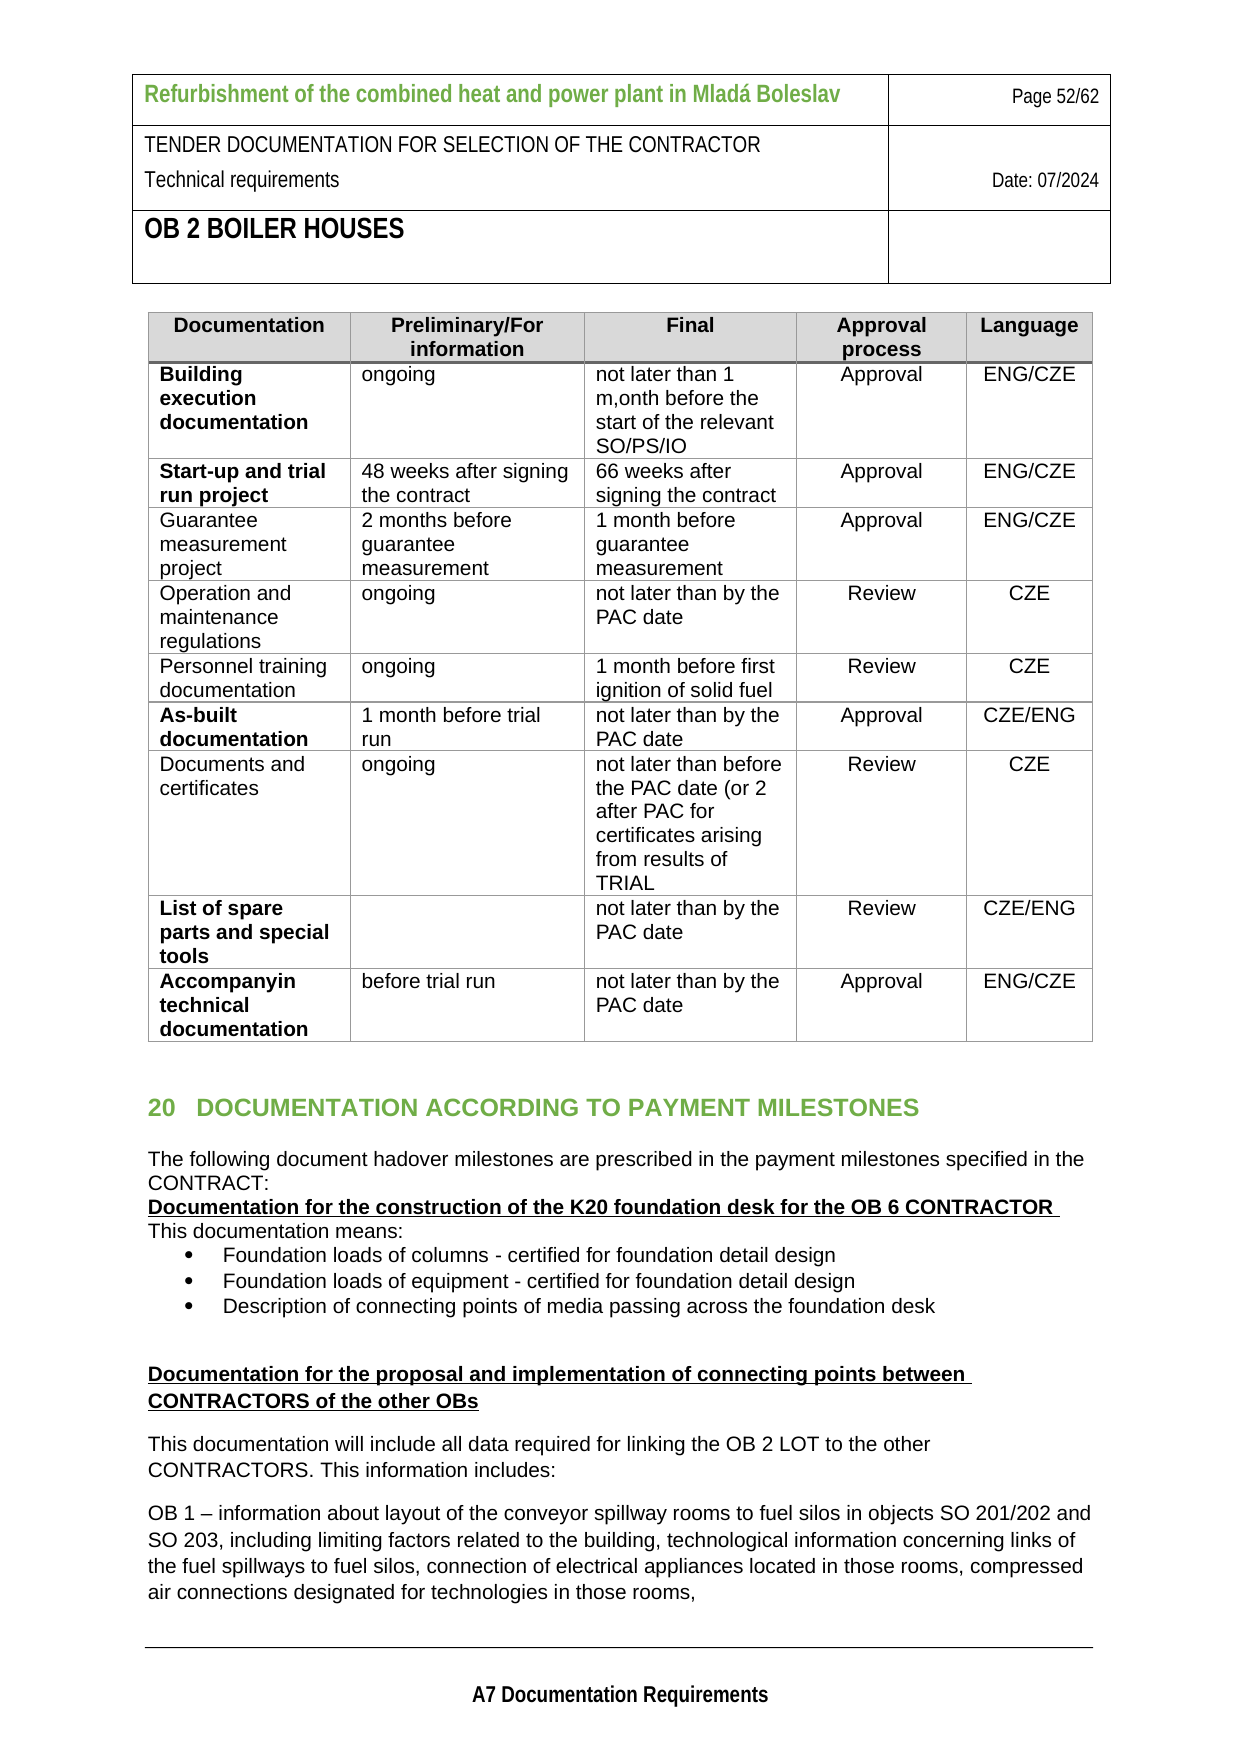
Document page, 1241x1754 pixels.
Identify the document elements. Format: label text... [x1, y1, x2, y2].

table_cell As-built documentation [149, 703, 350, 750]
table_cell Building execution documentation [149, 364, 350, 458]
text DOCUMENTATION ACCORDING TO PAYMENT MILESTONES [148, 1093, 1093, 1122]
table_cell before trial run [351, 969, 584, 1041]
table_cell Accompanyin technical documentation [149, 969, 350, 1041]
table_cell not later than by the PAC date [585, 581, 796, 652]
table_cell CZE [967, 581, 1092, 652]
table_cell not later than 1 m,onth before the start of the relevant SO/PS/IO [585, 364, 796, 458]
table_cell not later than by the PAC date [585, 896, 796, 968]
table_cell CZE [967, 751, 1092, 895]
text OB 1 – information about layout of the conveyor spillway rooms to fuel silos in objects SO 201/202 and SO 203, including limiting factors related to the building, technological information concerning links of the fuel spillways to fuel silos, connection of electrical appliances located in those rooms, compressed air connections designated for technologies in those rooms, [148, 1501, 1093, 1604]
list Foundation loads of columns - certified for foundation detail design [185, 1243, 1093, 1267]
table_cell 1 month before guarantee measurement [585, 508, 796, 579]
table_cell not later than by the PAC date [585, 969, 796, 1041]
table_cell Operation and maintenance regulations [149, 581, 350, 652]
table_cell Guarantee measurement project [149, 508, 350, 579]
table_cell ENG/CZE [967, 459, 1092, 507]
table_cell Personnel training documentation [149, 654, 350, 701]
table_cell Review [797, 581, 966, 652]
table_cell 1 month before trial run [351, 703, 584, 750]
table_header Language [967, 313, 1092, 361]
table_cell 2 months before guarantee measurement [351, 508, 584, 579]
table_cell CZE/ENG [967, 896, 1092, 968]
list Description of connecting points of media passing across the foundation desk [185, 1294, 1093, 1318]
table_cell Review [797, 751, 966, 895]
table_cell ongoing [351, 751, 584, 895]
table_cell ongoing [351, 581, 584, 652]
table_cell Approval [797, 459, 966, 507]
table_cell Review [797, 654, 966, 701]
table_cell Approval [797, 703, 966, 750]
table_cell ENG/CZE [967, 364, 1092, 458]
table_cell 1 month before first ignition of solid fuel [585, 654, 796, 701]
table_cell CZE [967, 654, 1092, 701]
table_cell ENG/CZE [967, 969, 1092, 1041]
table_cell ongoing [351, 654, 584, 701]
table_cell [351, 896, 584, 968]
table_cell Start-up and trial run project [149, 459, 350, 507]
table_cell CZE/ENG [967, 703, 1092, 750]
text Documentation for the construction of the K20 foundation desk for the OB 6 CONTRACTOR [148, 1195, 1093, 1219]
table_cell not later than before the PAC date (or 2 after PAC for certificates arising from results of TRIAL [585, 751, 796, 895]
table_header Approval process [797, 313, 966, 361]
table_header Documentation [149, 313, 350, 361]
table_cell List of spare parts and special tools [149, 896, 350, 968]
table_cell Review [797, 896, 966, 968]
table_cell ENG/CZE [967, 508, 1092, 579]
table_header Final [585, 313, 796, 361]
table_cell ongoing [351, 364, 584, 458]
text Documentation for the proposal and implementation of connecting points between CONTRACTORS of the other OBs [148, 1362, 1093, 1413]
table_cell 66 weeks after signing the contract [585, 459, 796, 507]
table_cell Approval [797, 508, 966, 579]
text This documentation will include all data required for linking the OB 2 LOT to the other CONTRACTORS. This information includes: [148, 1432, 1093, 1482]
list Foundation loads of equipment - certified for foundation detail design [185, 1268, 1093, 1292]
table_header Preliminary/For information [351, 313, 584, 361]
table_cell Documents and certificates [149, 751, 350, 895]
table_cell 48 weeks after signing the contract [351, 459, 584, 507]
text The following document hadover milestones are prescribed in the payment milestones specified in the CONTRACT: [148, 1147, 1093, 1195]
text This documentation means: [148, 1219, 1093, 1243]
table_cell Approval [797, 969, 966, 1041]
table_cell not later than by the PAC date [585, 703, 796, 750]
table_cell Approval [797, 364, 966, 458]
